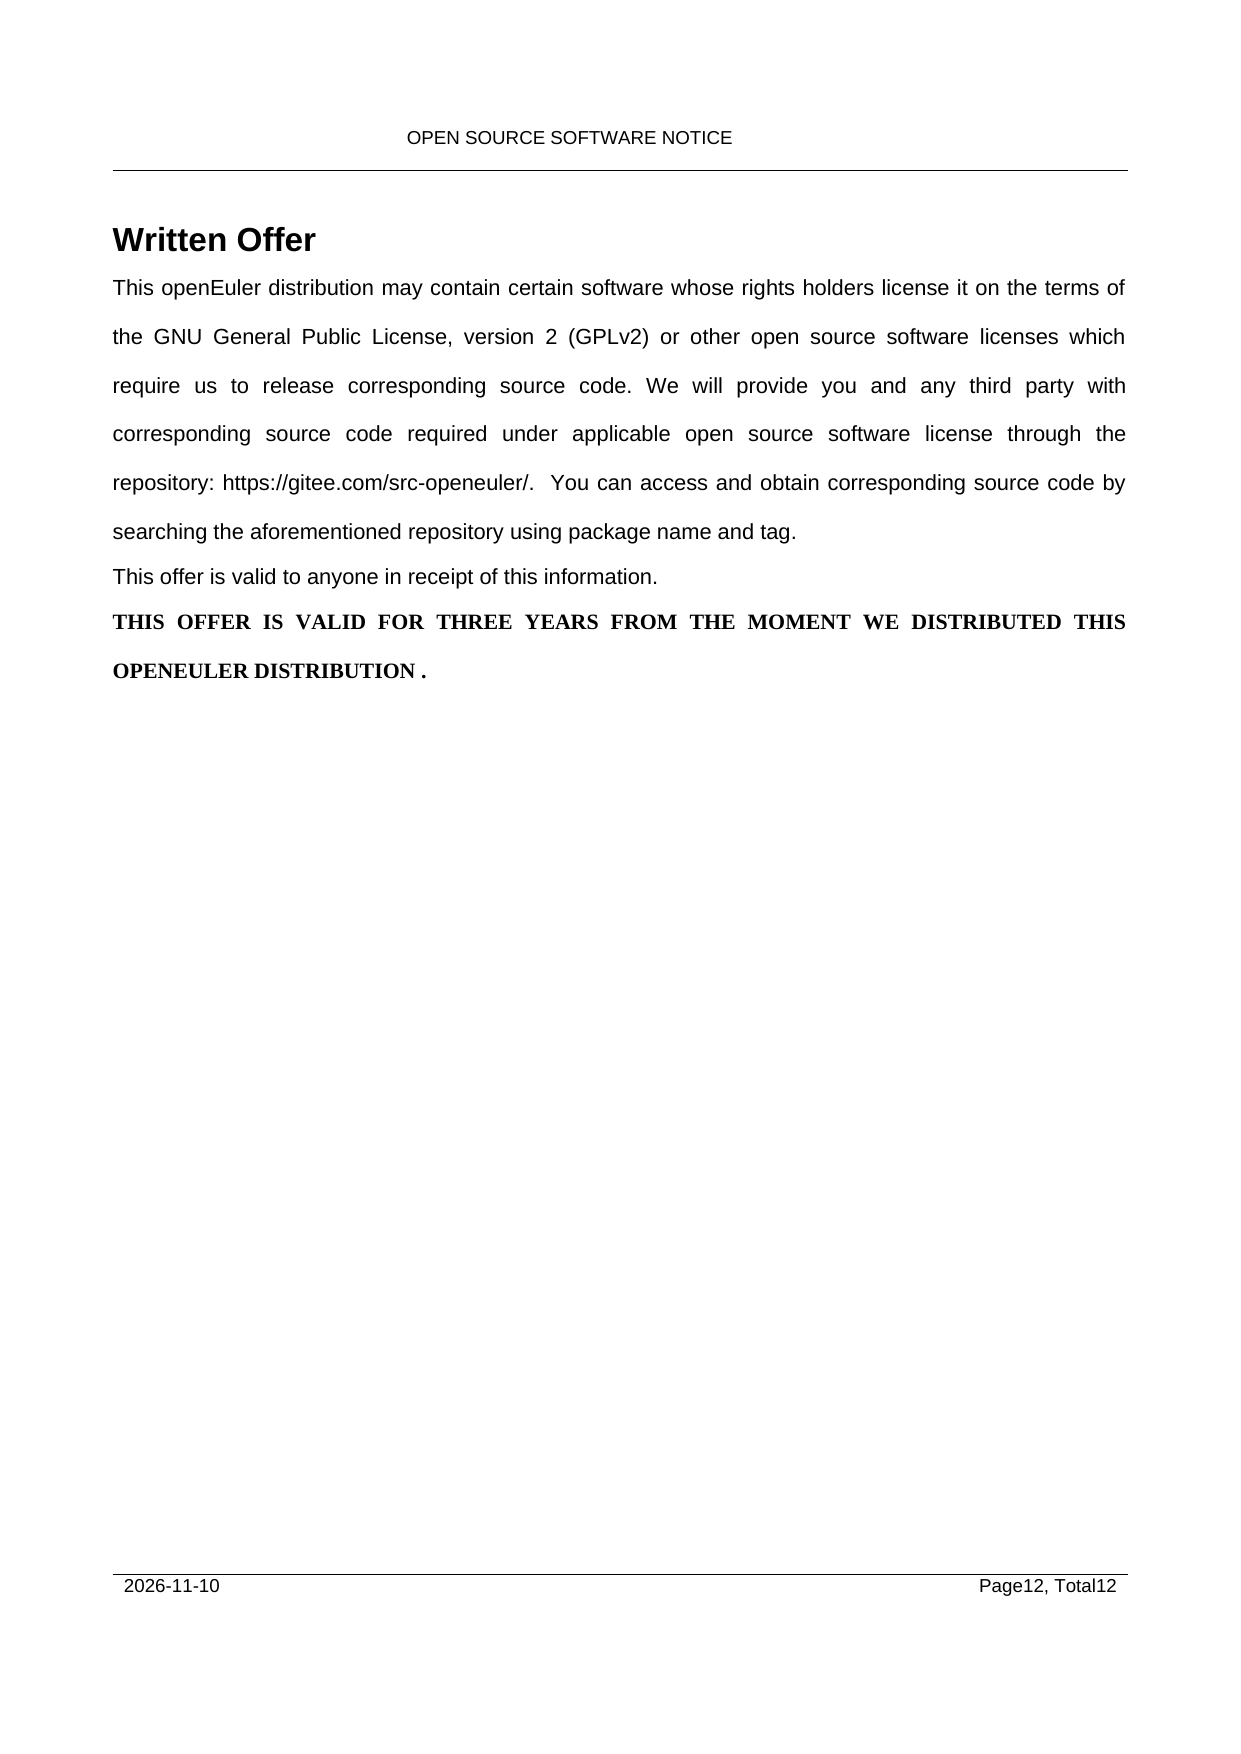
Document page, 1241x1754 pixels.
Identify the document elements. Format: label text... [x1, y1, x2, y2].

text Written Offer [112, 206, 1128, 271]
text THIS OFFER IS VALID FOR THREE YEARS FROM THE MOMENT WE DISTRIBUTED THIS OPENEULER DISTRIBUTION . [112, 605, 1128, 687]
text This offer is valid to anyone in receipt of this information. [112, 560, 1128, 593]
text This openEuler distribution may contain certain software whose rights holders license it on the terms of the GNU General Public License, version 2 (GPLv2) or other open source software licenses which require us to release corresponding source code. We will provide you and any third party with corresponding source code required under applicable open source software license through the repository: https://gitee.com/src-openeuler/. You can access and obtain corresponding source code by searching the aforementioned repository using package name and tag. [112, 271, 1128, 548]
